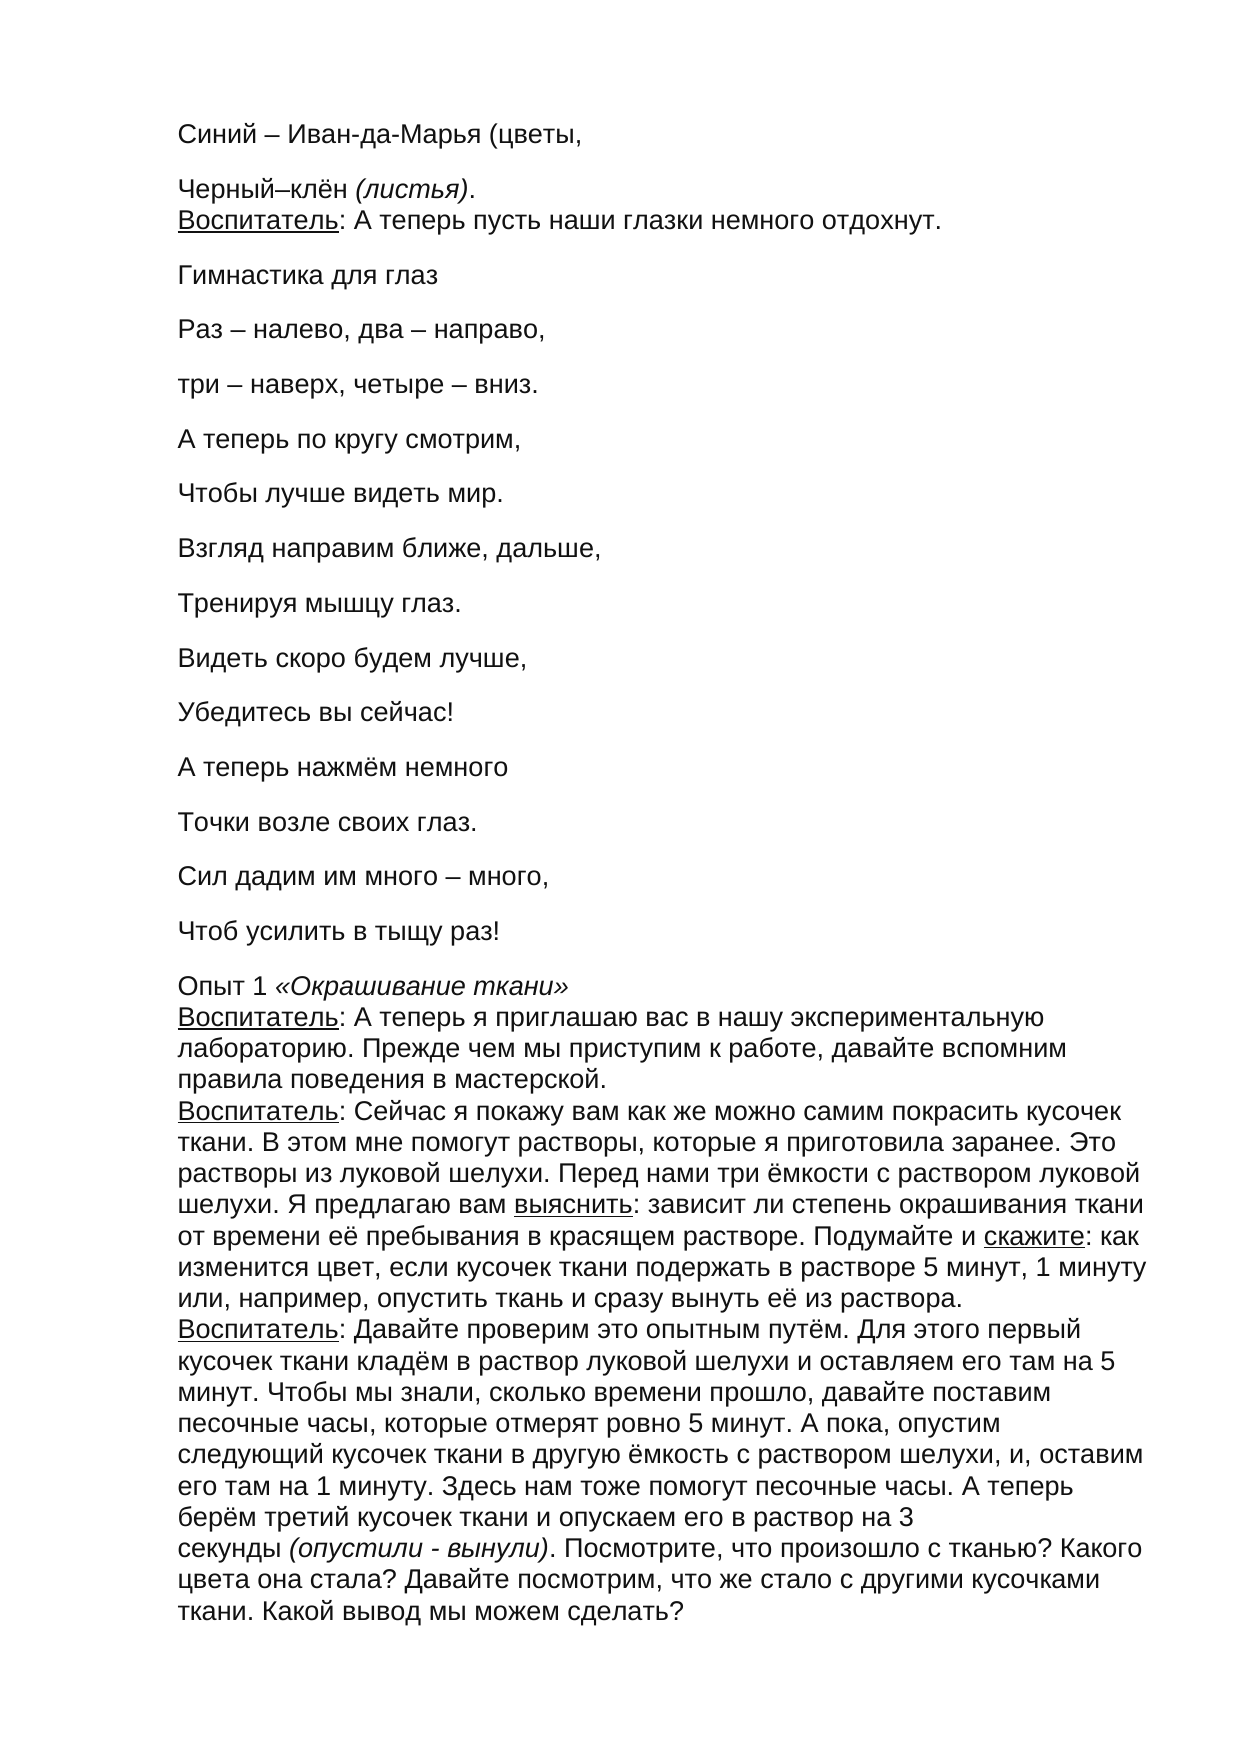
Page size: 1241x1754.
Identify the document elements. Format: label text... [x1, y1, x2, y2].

text Взгляд направим ближе, дальше, [177, 532, 1152, 563]
text Раз – налево, два – направо, [177, 313, 1152, 345]
text Видеть скоро будем лучше, [177, 642, 1152, 673]
text Сил дадим им много – много, [177, 860, 1152, 892]
text Синий – Иван-да-Марья (цветы, [177, 118, 1152, 149]
text Точки возле своих глаз. [177, 806, 1152, 837]
text Воспитатель: Давайте проверим это опытным путём. Для этого первый кусочек ткани кладём в раствор луковой шелухи и оставляем его там на 5 минут. Чтобы мы знали, сколько времени прошло, давайте поставим песочные часы, которые отмерят ровно 5 минут. А пока, опустим следующий кусочек ткани в другую ёмкость с раствором шелухи, и, оставим его там на 1 минуту. Здесь нам тоже помогут песочные часы. А теперь берём третий кусочек ткани и опускаем его в раствор на 3 секунды (опустили - вынули). Посмотрите, что произошло с тканью? Какого цвета она стала? Давайте посмотрим, что же стало с другими кусочками ткани. Какой вывод мы можем сделать? [177, 1313, 1152, 1626]
text А теперь нажмём немного [177, 751, 1152, 782]
text Опыт 1 «Окрашивание ткани» [177, 970, 1152, 1001]
text Чтоб усилить в тыщу раз! [177, 915, 1152, 946]
text Воспитатель: А теперь пусть наши глазки немного отдохнут. [177, 204, 1152, 235]
text три – наверх, четыре – вниз. [177, 368, 1152, 399]
text Воспитатель: А теперь я приглашаю вас в нашу экспериментальную лабораторию. Прежде чем мы приступим к работе, давайте вспомним правила поведения в мастерской. [177, 1001, 1152, 1095]
text Тренируя мышцу глаз. [177, 587, 1152, 618]
text Воспитатель: Сейчас я покажу вам как же можно самим покрасить кусочек ткани. В этом мне помогут растворы, которые я приготовила заранее. Это растворы из луковой шелухи. Перед нами три ёмкости с раствором луковой шелухи. Я предлагаю вам выяснить: зависит ли степень окрашивания ткани от времени её пребывания в красящем растворе. Подумайте и скажите: как изменится цвет, если кусочек ткани подержать в растворе 5 минут, 1 минуту или, например, опустить ткань и сразу вынуть её из раствора. [177, 1095, 1152, 1313]
text А теперь по кругу смотрим, [177, 423, 1152, 454]
text Черный–клён (листья). [177, 173, 1152, 204]
text Гимнастика для глаз [177, 259, 1152, 290]
text Чтобы лучше видеть мир. [177, 477, 1152, 509]
text Убедитесь вы сейчас! [177, 696, 1152, 727]
